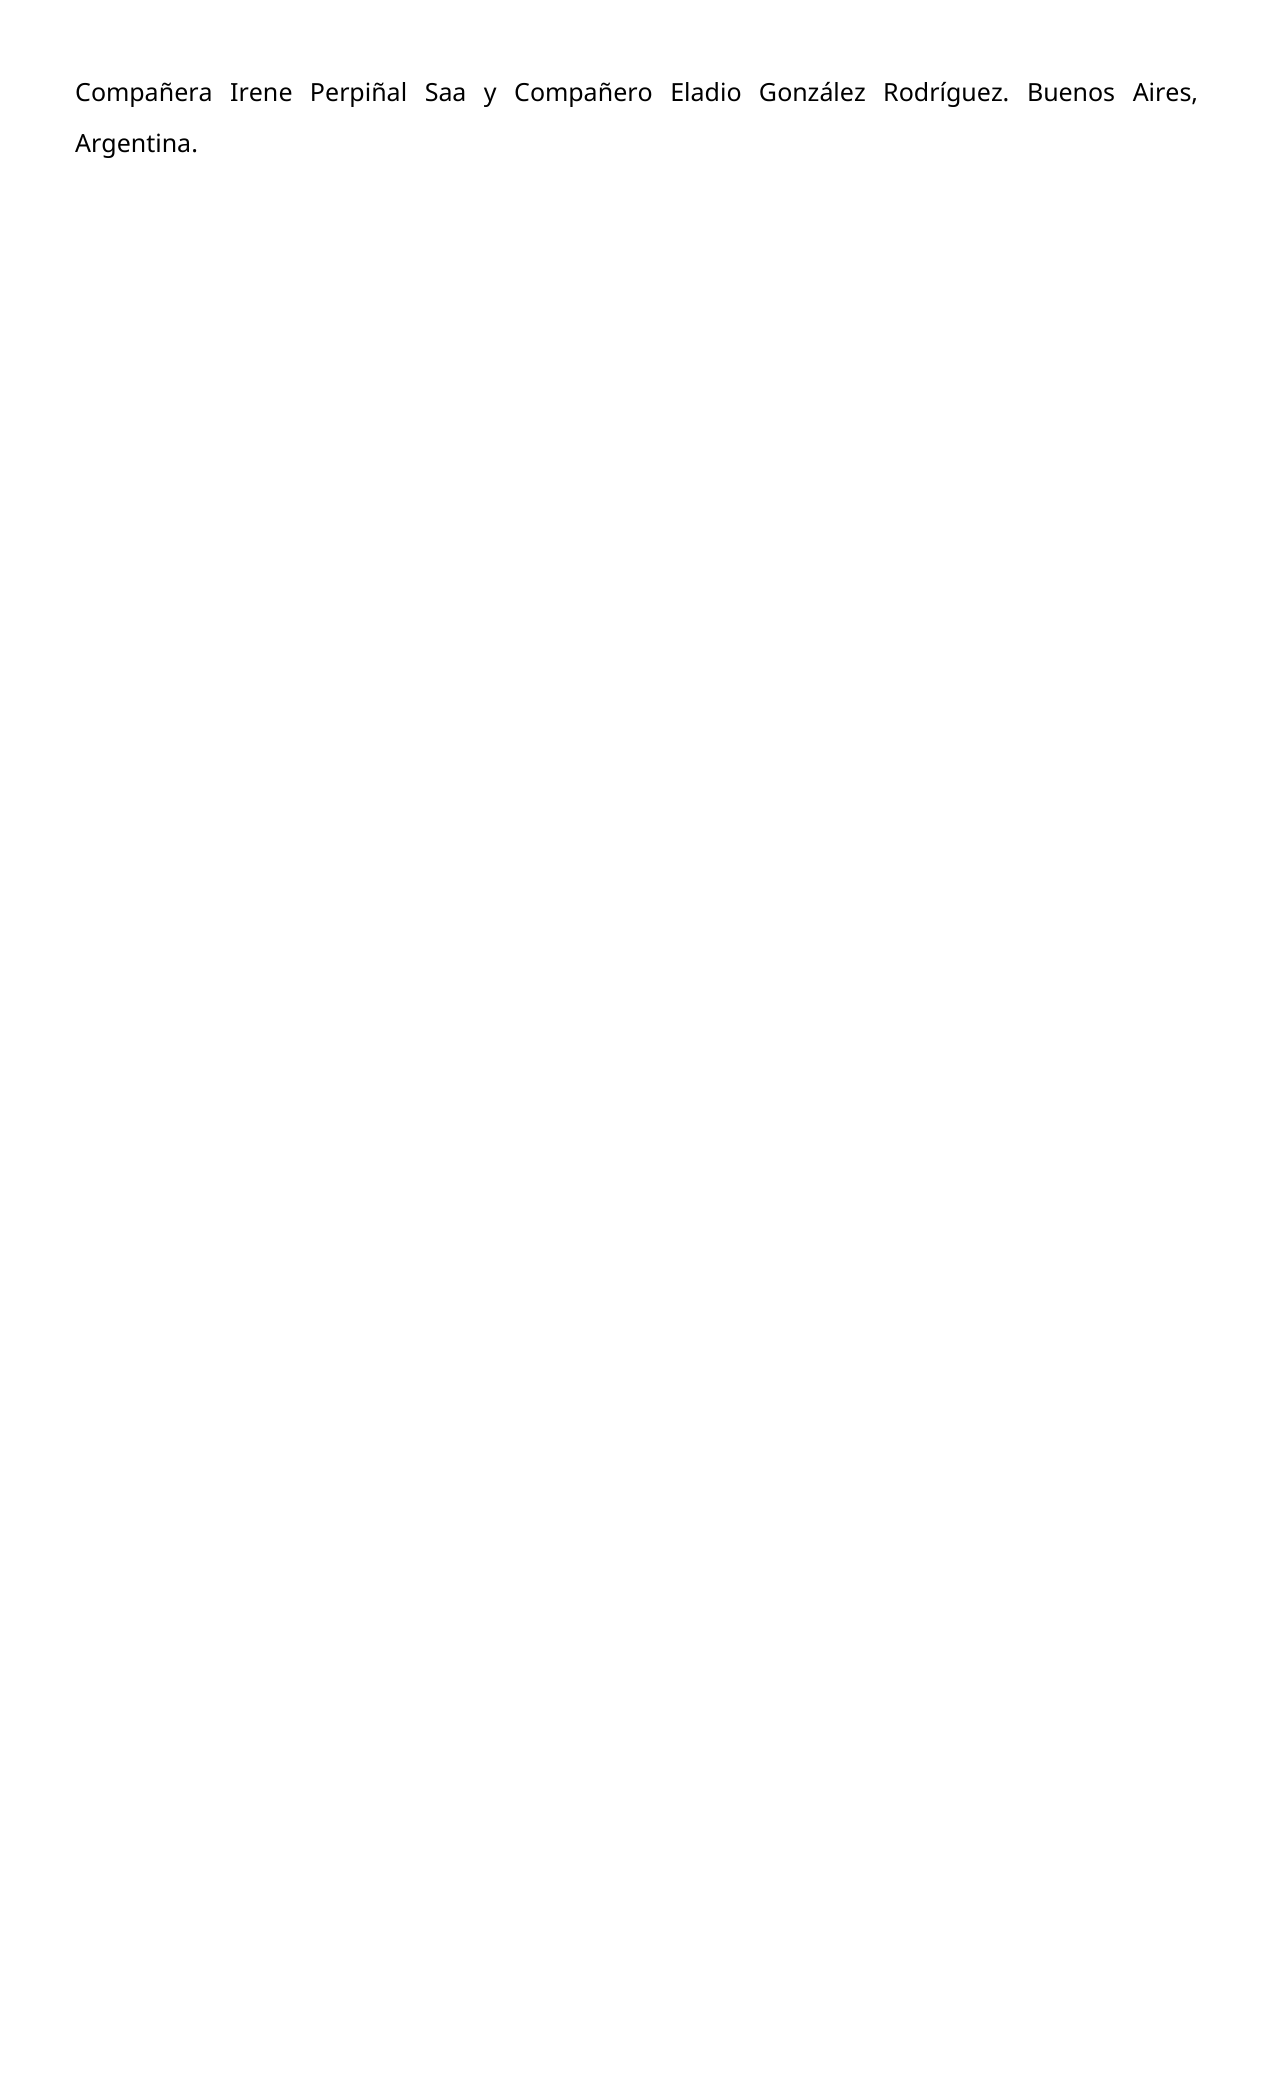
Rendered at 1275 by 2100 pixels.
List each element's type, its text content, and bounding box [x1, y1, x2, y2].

text Compañera Irene Perpiñal Saa y Compañero Eladio González Rodríguez. Buenos Aires, Argentina. [75, 75, 1200, 160]
